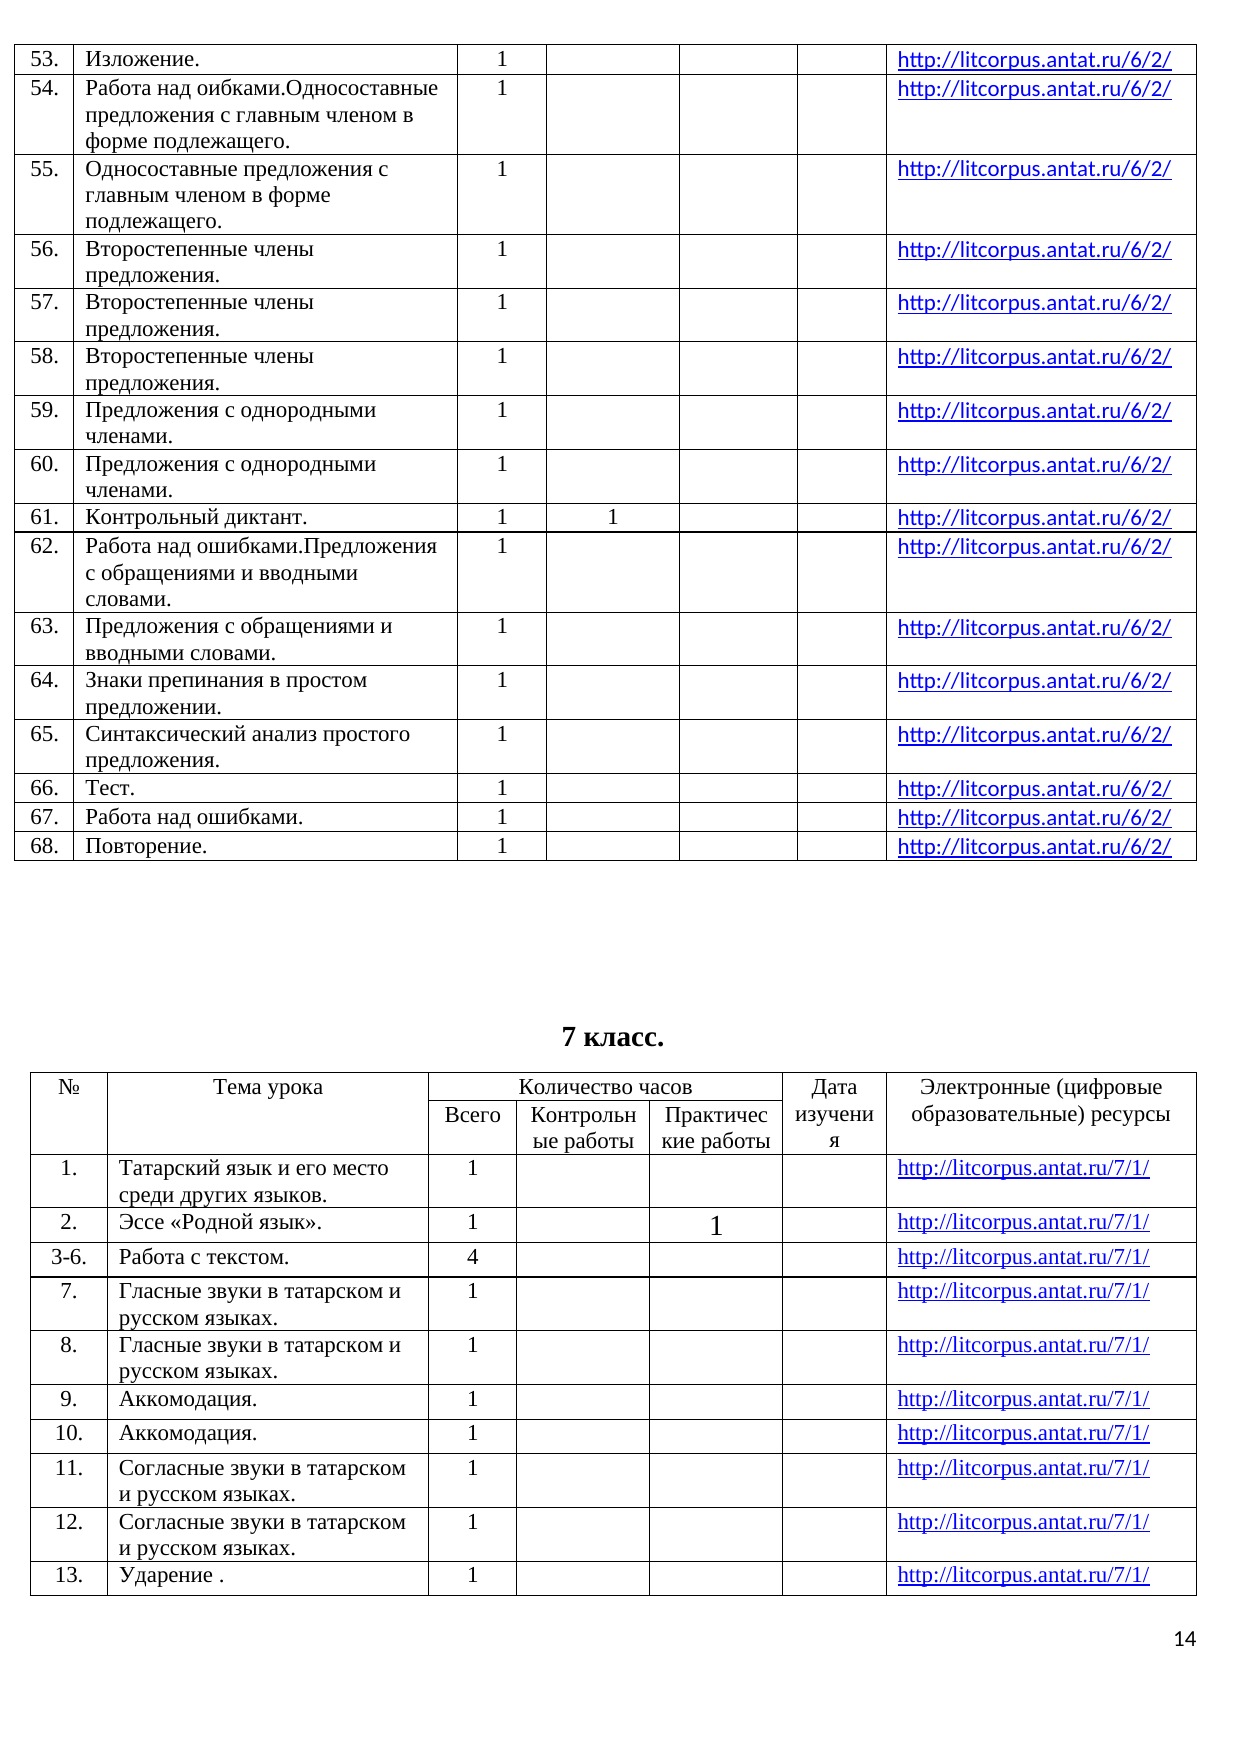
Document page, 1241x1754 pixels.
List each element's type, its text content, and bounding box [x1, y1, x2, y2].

table_cell http://litcorpus.antat.ru/6/2/ [887, 342, 1196, 395]
table_cell [798, 666, 886, 719]
table_cell [547, 155, 679, 234]
table_cell [547, 613, 679, 665]
table_cell 7. [31, 1278, 107, 1330]
table_cell [517, 1420, 649, 1453]
table_cell [783, 1331, 886, 1384]
table_cell http://litcorpus.antat.ru/7/1/ [887, 1385, 1196, 1418]
table_cell 1 [429, 1278, 516, 1330]
table_cell [798, 504, 886, 531]
table_cell 66. [15, 774, 73, 802]
table_cell [547, 396, 679, 449]
table_cell 1 [429, 1454, 516, 1507]
table_cell [798, 342, 886, 395]
table_cell http://litcorpus.antat.ru/7/1/ [887, 1208, 1196, 1242]
table_cell [798, 774, 886, 802]
table_cell 54. [15, 75, 73, 153]
table_cell [547, 450, 679, 502]
table_cell Предложения с однородными членами. [74, 396, 457, 449]
table_cell http://litcorpus.antat.ru/7/1/ [887, 1243, 1196, 1276]
table_cell Второстепенные члены предложения. [74, 289, 457, 341]
table_cell [517, 1508, 649, 1561]
table_cell 2. [31, 1208, 107, 1242]
table_cell Второстепенные члены предложения. [74, 342, 457, 395]
table_cell [517, 1155, 649, 1207]
table_header Электронные (цифровые образовательные) ресурсы [887, 1073, 1196, 1153]
table_cell Синтаксический анализ простого предложения. [74, 720, 457, 773]
table_cell [680, 75, 797, 153]
table_cell [680, 533, 797, 612]
table_header Количество часов [429, 1073, 782, 1100]
table_cell 68. [15, 832, 73, 860]
table_cell 9. [31, 1385, 107, 1418]
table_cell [887, 1562, 1196, 1595]
table_cell 1 [547, 504, 679, 531]
table_cell 62. [15, 533, 73, 612]
table_cell 58. [15, 342, 73, 395]
table_cell http://litcorpus.antat.ru/6/2/ [887, 720, 1196, 773]
table_cell 1 [458, 774, 546, 802]
table_cell Всего [429, 1101, 516, 1153]
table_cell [887, 75, 1196, 153]
table_cell [783, 1208, 886, 1242]
table_cell [517, 1385, 649, 1418]
table_cell 53. [15, 45, 73, 73]
table_cell [547, 720, 679, 773]
table_cell http://litcorpus.antat.ru/7/1/ [887, 1454, 1196, 1507]
table_cell [650, 1420, 782, 1453]
table_cell Предложения с однородными членами. [74, 450, 457, 502]
table_cell [783, 1155, 886, 1207]
table_cell Работа с текстом. [108, 1243, 428, 1276]
table_cell [547, 342, 679, 395]
table_cell [517, 1278, 649, 1330]
table_cell 1 [458, 45, 546, 73]
table_cell [547, 803, 679, 831]
text 7 класс. [29, 1019, 1196, 1053]
table_cell 65. [15, 720, 73, 773]
table_cell 1 [458, 803, 546, 831]
table_cell Предложения с обращениями и вводными словами. [74, 613, 457, 665]
table_cell [650, 1385, 782, 1418]
table_cell Согласные звуки в татарском и русском языках. [108, 1508, 428, 1561]
table_cell 1 [458, 613, 546, 665]
table_cell [650, 1508, 782, 1561]
table_cell 64. [15, 666, 73, 719]
table_cell Татарский язык и его место среди других языков. [108, 1155, 428, 1207]
table_cell 10. [31, 1420, 107, 1453]
table_cell Ударение . [108, 1562, 428, 1595]
table_cell 1. [31, 1155, 107, 1207]
table_cell [650, 1562, 782, 1595]
table_cell 1 [458, 235, 546, 287]
table_cell [547, 75, 679, 153]
table_cell 3-6. [31, 1243, 107, 1276]
table_cell 1 [458, 832, 546, 860]
table_cell [798, 803, 886, 831]
table_cell http://litcorpus.antat.ru/6/2/ [887, 289, 1196, 341]
table_cell Второстепенные члены предложения. [74, 235, 457, 287]
table_cell [680, 504, 797, 531]
table_cell [650, 1331, 782, 1384]
table_cell [680, 45, 797, 73]
table_cell 1 [458, 450, 546, 502]
table_cell [517, 1243, 649, 1276]
table_cell [680, 289, 797, 341]
table_cell Контрольные работы [517, 1101, 649, 1153]
table_cell 1 [429, 1420, 516, 1453]
table_cell [547, 774, 679, 802]
table_cell [798, 396, 886, 449]
table_cell 1 [429, 1331, 516, 1384]
table_cell http://litcorpus.antat.ru/7/1/ [887, 1155, 1196, 1207]
table_cell [650, 1243, 782, 1276]
table_cell 1 [458, 155, 546, 234]
table_cell [783, 1562, 886, 1595]
table_cell [798, 75, 886, 153]
table_cell [650, 1454, 782, 1507]
table_cell [517, 1208, 649, 1242]
table_cell 1 [429, 1562, 516, 1595]
table_cell 63. [15, 613, 73, 665]
table_cell [798, 289, 886, 341]
table_cell http://litcorpus.antat.ru/7/1/ [887, 1508, 1196, 1561]
table_cell Работа над ошибками. [74, 803, 457, 831]
table_cell 8. [31, 1331, 107, 1384]
table_cell [680, 235, 797, 287]
table_cell [680, 613, 797, 665]
table_cell [798, 155, 886, 234]
table_cell [680, 774, 797, 802]
table_cell Практические работы [650, 1101, 782, 1153]
table_cell 59. [15, 396, 73, 449]
table_cell http://litcorpus.antat.ru/6/2/ [887, 832, 1196, 860]
table_cell http://litcorpus.antat.ru/6/2/ [887, 155, 1196, 234]
table_cell [517, 1454, 649, 1507]
table_cell http://litcorpus.antat.ru/6/2/ [887, 666, 1196, 719]
table_cell [798, 832, 886, 860]
table_cell Односоставные предложения с главным членом в форме подлежащего. [74, 155, 457, 234]
table_cell [547, 45, 679, 73]
table_cell [547, 289, 679, 341]
table_cell 1 [429, 1155, 516, 1207]
table_cell 12. [31, 1508, 107, 1561]
table_cell [783, 1508, 886, 1561]
table_cell Контрольный диктант. [74, 504, 457, 531]
table_cell [680, 450, 797, 502]
table_cell 1 [458, 396, 546, 449]
table_cell [798, 45, 886, 73]
table_cell [798, 450, 886, 502]
table_cell 56. [15, 235, 73, 287]
table_cell [783, 1243, 886, 1276]
table_cell Гласные звуки в татарском и русском языках. [108, 1331, 428, 1384]
table_cell 11. [31, 1454, 107, 1507]
table_cell Знаки препинания в простом предложении. [74, 666, 457, 719]
table_cell 1 [458, 666, 546, 719]
table_cell [680, 155, 797, 234]
table_cell [680, 666, 797, 719]
table_cell 1 [429, 1208, 516, 1242]
table_cell Тест. [74, 774, 457, 802]
table_cell http://litcorpus.antat.ru/7/1/ [887, 1278, 1196, 1330]
table_cell [517, 1562, 649, 1595]
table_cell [887, 45, 1196, 73]
table_cell 55. [15, 155, 73, 234]
table_cell http://litcorpus.antat.ru/7/1/ [887, 1420, 1196, 1453]
table_cell Эссе «Родной язык». [108, 1208, 428, 1242]
table_cell 1 [429, 1385, 516, 1418]
table_cell Повторение. [74, 832, 457, 860]
table_cell 60. [15, 450, 73, 502]
table_cell [680, 803, 797, 831]
table_cell [783, 1385, 886, 1418]
table_cell 4 [429, 1243, 516, 1276]
table_cell [680, 342, 797, 395]
table_cell 1 [650, 1208, 782, 1242]
table_cell Аккомодация. [108, 1385, 428, 1418]
table_cell http://litcorpus.antat.ru/6/2/ [887, 533, 1196, 612]
table_cell http://litcorpus.antat.ru/6/2/ [887, 504, 1196, 531]
table_cell [798, 720, 886, 773]
table_cell 1 [458, 75, 546, 153]
table_cell 1 [458, 504, 546, 531]
table_cell 1 [458, 289, 546, 341]
table_cell [680, 720, 797, 773]
table_cell Работа над оибками.Односоставные предложения с главным членом в форме подлежащего. [74, 75, 457, 153]
table_cell http://litcorpus.antat.ru/6/2/ [887, 450, 1196, 502]
table_cell [783, 1420, 886, 1453]
table_cell 1 [458, 720, 546, 773]
table_cell 1 [458, 533, 546, 612]
table_cell http://litcorpus.antat.ru/6/2/ [887, 613, 1196, 665]
table_cell [547, 235, 679, 287]
table_cell http://litcorpus.antat.ru/6/2/ [887, 774, 1196, 802]
table_cell 57. [15, 289, 73, 341]
table_cell [798, 613, 886, 665]
table_cell 13. [31, 1562, 107, 1595]
table_cell http://litcorpus.antat.ru/6/2/ [887, 396, 1196, 449]
table_cell [680, 396, 797, 449]
table_cell [783, 1278, 886, 1330]
table_cell 61. [15, 504, 73, 531]
table_cell Аккомодация. [108, 1420, 428, 1453]
table_cell 1 [429, 1508, 516, 1561]
table_cell [517, 1331, 649, 1384]
table_cell [798, 533, 886, 612]
table_cell [547, 533, 679, 612]
table_cell 67. [15, 803, 73, 831]
table_cell Работа над ошибками.Предложения с обращениями и вводными словами. [74, 533, 457, 612]
table_cell Гласные звуки в татарском и русском языках. [108, 1278, 428, 1330]
table_cell [650, 1155, 782, 1207]
table_cell 1 [458, 342, 546, 395]
table_cell [783, 1454, 886, 1507]
table_cell [547, 832, 679, 860]
table_cell [798, 235, 886, 287]
table_header Тема урока [108, 1073, 428, 1153]
table_cell http://litcorpus.antat.ru/6/2/ [887, 235, 1196, 287]
table_cell [547, 666, 679, 719]
table_header № [31, 1073, 107, 1153]
table_cell [680, 832, 797, 860]
table_cell Изложение. [74, 45, 457, 73]
table_cell http://litcorpus.antat.ru/7/1/ [887, 1331, 1196, 1384]
table_header Дата изучения [783, 1073, 886, 1153]
table_cell Согласные звуки в татарском и русском языках. [108, 1454, 428, 1507]
table_cell http://litcorpus.antat.ru/6/2/ [887, 803, 1196, 831]
table_cell [650, 1278, 782, 1330]
